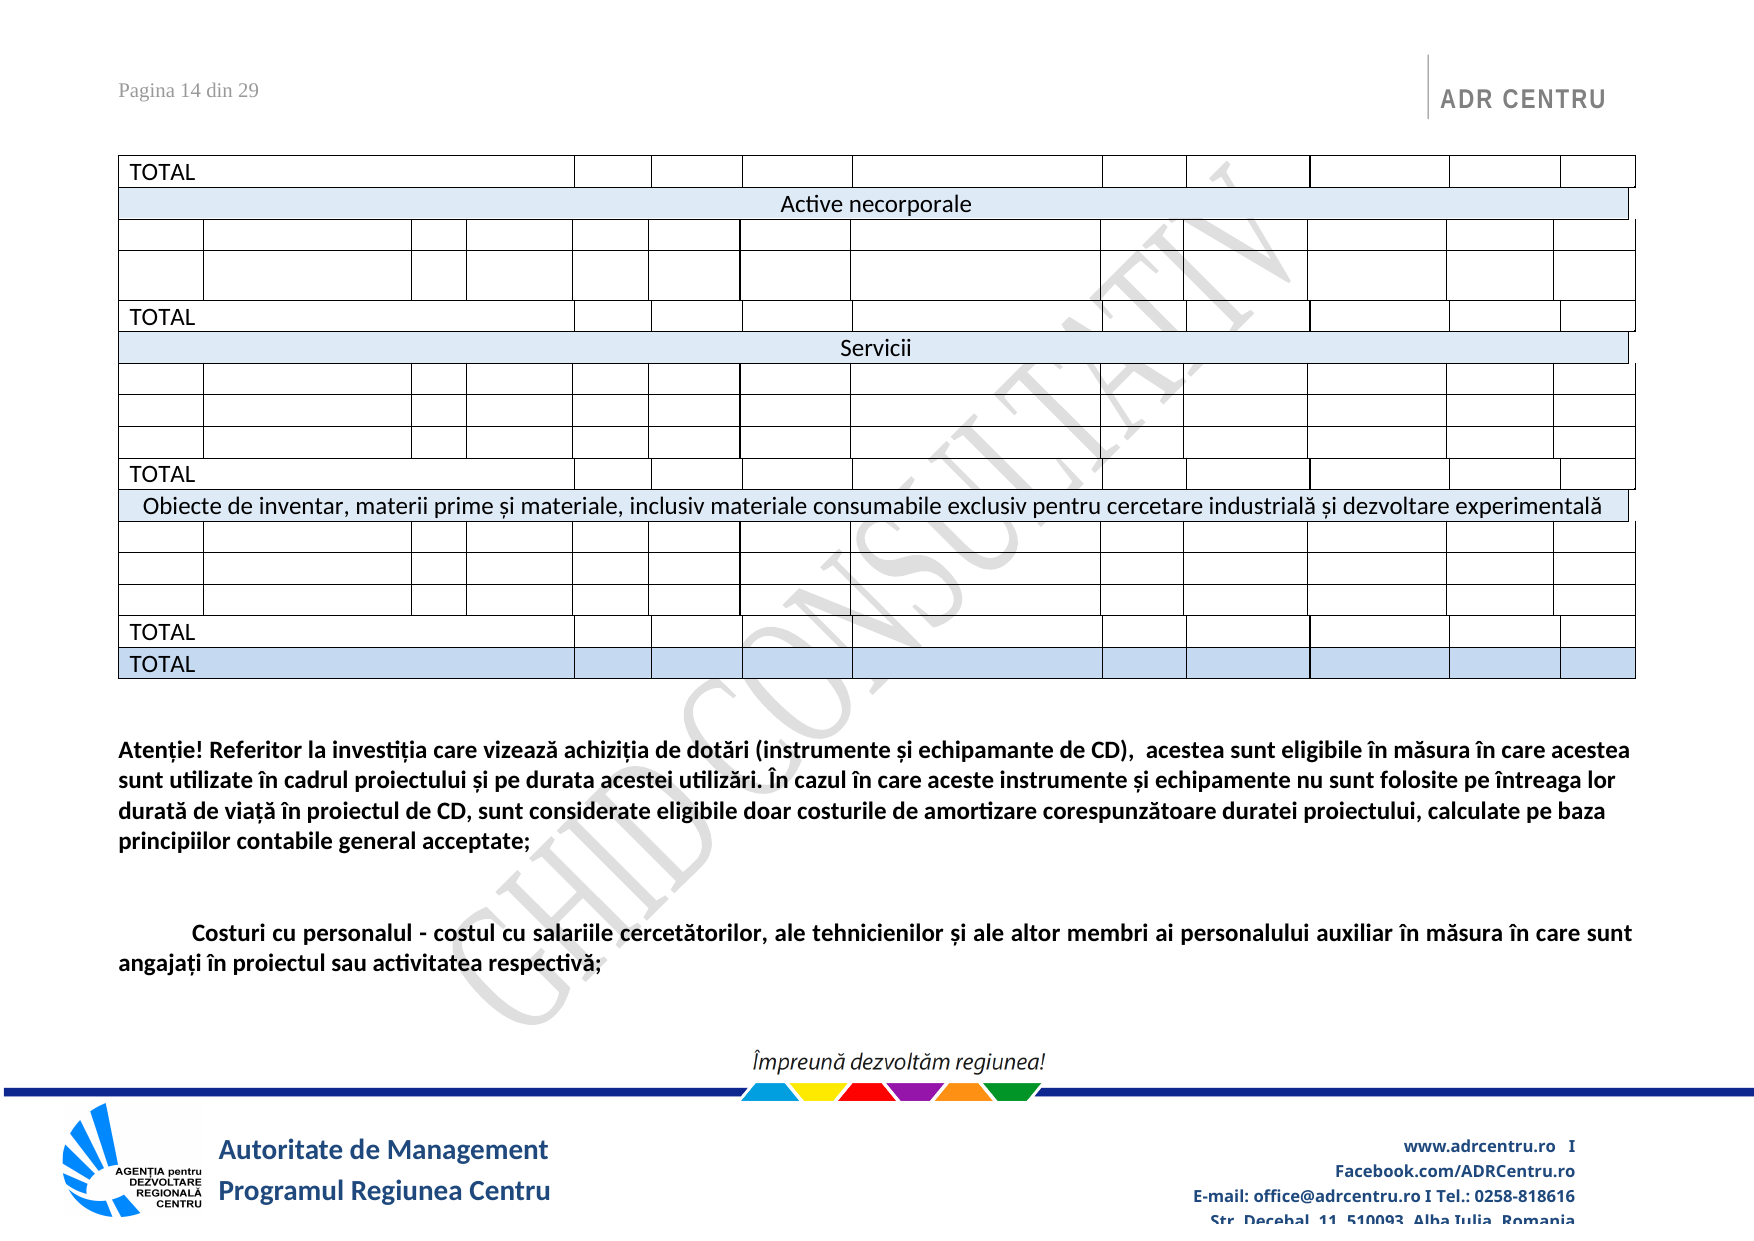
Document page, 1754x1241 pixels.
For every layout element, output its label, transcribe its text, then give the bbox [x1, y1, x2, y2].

table_cell [575, 156, 651, 187]
table_cell [1103, 156, 1186, 187]
table_cell [1447, 522, 1553, 552]
table_cell [649, 220, 739, 250]
table_cell [204, 364, 411, 394]
picture [3, 1083, 754, 1101]
table_cell [1554, 553, 1635, 584]
table_cell [1447, 553, 1553, 584]
table_cell [119, 427, 203, 457]
table_cell [119, 364, 203, 394]
table_cell [853, 459, 1102, 489]
table_cell [1554, 585, 1635, 615]
table_cell [1101, 427, 1183, 457]
table_cell [1101, 553, 1183, 584]
table_cell [741, 427, 850, 457]
table_cell [853, 156, 1102, 187]
table_cell [573, 395, 648, 426]
table_cell [573, 522, 648, 552]
table_cell [851, 395, 1100, 426]
table_cell [412, 220, 466, 250]
table_cell [1561, 459, 1635, 489]
table_cell [652, 459, 742, 489]
table_cell [652, 616, 742, 647]
table_cell [204, 585, 411, 615]
table_cell [1450, 156, 1560, 187]
table_cell [204, 522, 411, 552]
table_cell [412, 522, 466, 552]
table_cell TOTAL [119, 616, 574, 647]
table_cell [741, 585, 850, 615]
table_cell [119, 395, 203, 426]
text Atenție! Referitor la investiția care vizează achiziția de dotări (instrumente și echipamante de CD), acestea sunt eligibile în măsura în care acestea sunt utilizate în cadrul proiectului și pe durata acestei utilizări. În cazul în care aceste instrumente și echipamente nu sunt folosite pe întreaga lor durată de viață în proiectul de CD, sunt considerate eligibile doar costurile de amortizare corespunzătoare duratei proiectului, calculate pe baza principiilor contabile general acceptate; [118, 734, 1636, 856]
table_cell [1561, 648, 1635, 678]
table_cell [649, 251, 739, 299]
table_cell [1308, 220, 1446, 250]
table_cell [649, 585, 739, 615]
table_cell [1184, 522, 1307, 552]
table_cell [573, 251, 648, 299]
table_cell [119, 585, 203, 615]
table_cell [1554, 363, 1635, 394]
table_cell [649, 364, 739, 394]
table_cell [851, 585, 1100, 615]
table_cell [851, 220, 1100, 250]
table_cell [1184, 553, 1307, 584]
table_cell [1103, 301, 1186, 331]
table_cell [204, 427, 411, 457]
picture [739, 1048, 1059, 1075]
table_cell [649, 427, 739, 457]
table_cell [467, 553, 572, 584]
table_cell [1103, 616, 1186, 647]
table_cell [741, 522, 850, 552]
table_cell [1187, 156, 1309, 187]
table_cell [1561, 301, 1635, 331]
table_cell [1561, 156, 1635, 187]
table_cell [467, 220, 572, 250]
table_cell [1554, 427, 1635, 457]
table_cell [204, 220, 411, 250]
table_cell [1101, 585, 1183, 615]
table_cell [741, 553, 850, 584]
table_cell [1447, 395, 1553, 426]
table_cell [1184, 251, 1307, 299]
table_cell [851, 522, 1100, 552]
table_cell [741, 220, 850, 250]
table_cell [467, 427, 572, 457]
table_cell [741, 364, 850, 394]
table_cell [1101, 251, 1183, 299]
table_cell [575, 459, 651, 489]
table_cell [1184, 427, 1307, 457]
table_cell [649, 522, 739, 552]
table_cell [743, 648, 852, 678]
table_cell [1311, 459, 1449, 489]
table_cell [1450, 648, 1560, 678]
table_cell [652, 648, 742, 678]
table_cell [851, 427, 1100, 457]
table_cell [1308, 427, 1446, 457]
table_cell [204, 395, 411, 426]
table_cell [1450, 301, 1560, 331]
picture [62, 1103, 202, 1217]
table_cell [1308, 522, 1446, 552]
table_cell [412, 585, 466, 615]
table_cell [412, 251, 466, 299]
table_cell [1184, 364, 1307, 394]
table_cell [851, 553, 1100, 584]
table_cell [575, 616, 651, 647]
table_cell [119, 553, 203, 584]
table_cell [743, 459, 852, 489]
table_cell [1308, 395, 1446, 426]
table_cell [573, 585, 648, 615]
table_cell [1447, 427, 1553, 457]
table_cell [1308, 364, 1446, 394]
table_cell [573, 220, 648, 250]
table_cell [1447, 364, 1553, 394]
table_cell [1554, 395, 1635, 426]
table_cell [573, 427, 648, 457]
table_cell [1554, 219, 1635, 250]
table_cell [1311, 156, 1449, 187]
table_cell [1184, 220, 1307, 250]
table_cell Servicii [119, 332, 1628, 363]
table_cell [119, 251, 203, 299]
table_cell [743, 616, 852, 647]
table_cell [1447, 251, 1553, 299]
table_cell [851, 251, 1100, 299]
table_cell [649, 553, 739, 584]
table_cell [1187, 616, 1309, 647]
table_cell [575, 648, 651, 678]
table_cell [1311, 301, 1449, 331]
table_cell Active necorporale [119, 188, 1628, 218]
table_cell [743, 301, 852, 331]
table_cell [412, 553, 466, 584]
table_cell [1184, 395, 1307, 426]
table_cell [467, 251, 572, 299]
table_cell [1450, 459, 1560, 489]
table_cell [1103, 459, 1186, 489]
table_cell [467, 395, 572, 426]
table_cell [412, 395, 466, 426]
table_cell [741, 395, 850, 426]
table_cell [575, 301, 651, 331]
table_cell [1308, 553, 1446, 584]
table_cell [412, 427, 466, 457]
table_cell [853, 301, 1102, 331]
table_cell [1561, 616, 1635, 647]
table_cell [1554, 521, 1635, 552]
table_cell [1187, 648, 1309, 678]
table_cell [1101, 364, 1183, 394]
table_cell TOTAL [119, 301, 574, 331]
table_cell [1554, 251, 1635, 299]
table_cell [467, 364, 572, 394]
table_cell [1447, 585, 1553, 615]
list Costuri cu personalul - costul cu salariile cercetătorilor, ale tehnicienilor și ale altor membri ai personalului auxiliar în măsura în care sunt angajați în proiectul sau activitatea respectivă; [118, 917, 1636, 978]
table_cell [1308, 251, 1446, 299]
table_cell [652, 156, 742, 187]
table_cell [119, 220, 203, 250]
table_cell [467, 585, 572, 615]
table_cell [649, 395, 739, 426]
table_cell [853, 616, 1102, 647]
table_cell [1101, 395, 1183, 426]
table_cell [204, 251, 411, 299]
table_cell [467, 522, 572, 552]
picture [786, 1083, 1754, 1101]
table_cell [853, 648, 1102, 678]
table_cell [851, 364, 1100, 394]
table_cell [1187, 301, 1309, 331]
table_cell [1311, 648, 1449, 678]
table_cell [1187, 459, 1309, 489]
table_cell TOTAL [119, 459, 574, 489]
table_cell [573, 553, 648, 584]
table_cell [1450, 616, 1560, 647]
table_cell [119, 522, 203, 552]
table_cell [1101, 220, 1183, 250]
table_cell Obiecte de inventar, materii prime și materiale, inclusiv materiale consumabile exclusiv pentru cercetare industrială și dezvoltare experimentală [119, 490, 1628, 521]
table_cell [1103, 648, 1186, 678]
table_cell [412, 364, 466, 394]
table_cell [1101, 522, 1183, 552]
table_cell [573, 364, 648, 394]
table_cell TOTAL [119, 648, 574, 678]
table_cell [741, 251, 850, 299]
table_cell [204, 553, 411, 584]
table_cell [743, 156, 852, 187]
table_cell TOTAL [119, 156, 574, 187]
table_cell [1311, 616, 1449, 647]
table_cell [1184, 585, 1307, 615]
table_cell [1308, 585, 1446, 615]
table_cell [1447, 220, 1553, 250]
table_cell [652, 301, 742, 331]
